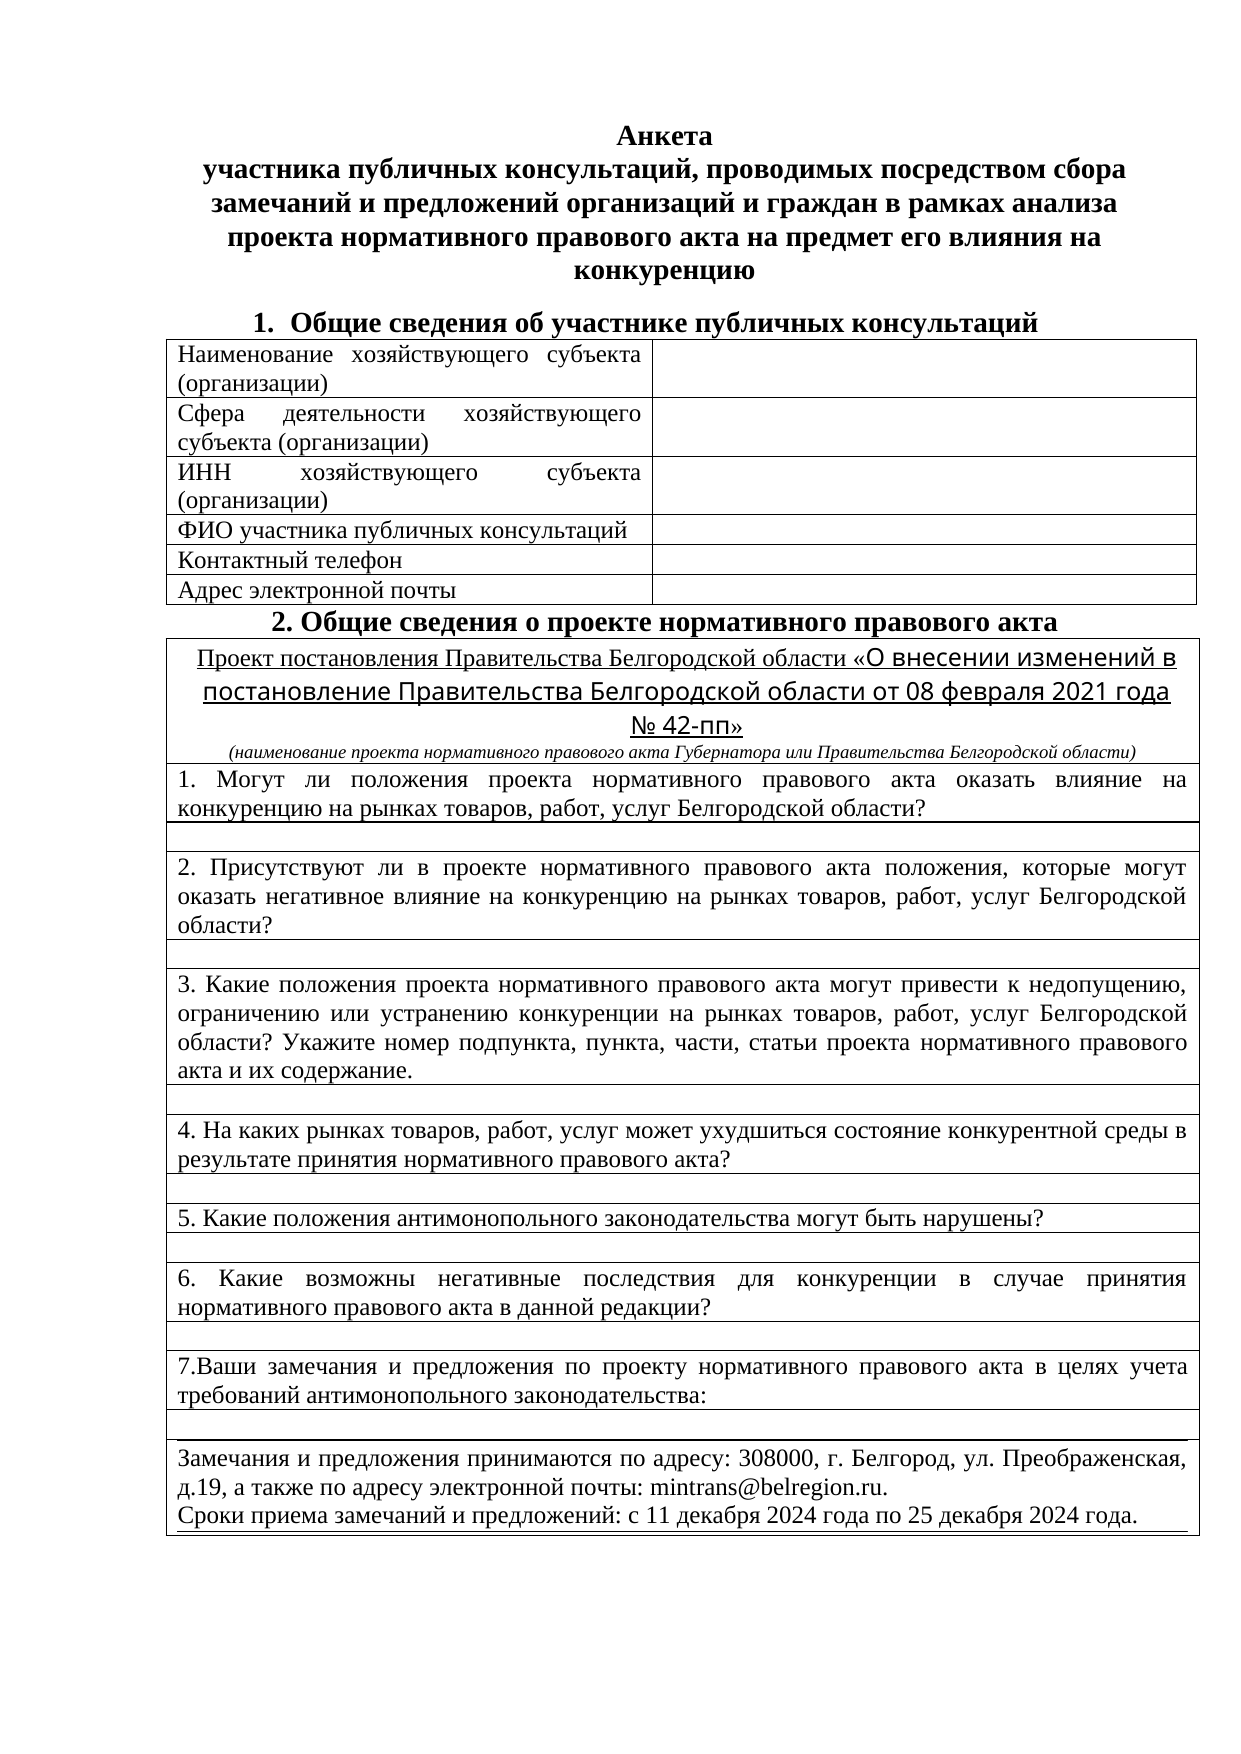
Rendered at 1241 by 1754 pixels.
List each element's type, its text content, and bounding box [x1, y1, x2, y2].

table_cell 4. На каких рынках товаров, работ, услуг может ухудшиться состояние конкурентной среды в результате принятия нормативного правового акта? [167, 1115, 1199, 1173]
table_cell [167, 940, 1199, 968]
table_cell 5. Какие положения антимонопольного законодательства могут быть нарушены? [167, 1204, 1199, 1232]
table_cell [167, 823, 1199, 851]
table_cell ФИО участника публичных консультаций [167, 515, 652, 544]
table_cell [653, 575, 1196, 603]
table_header Проект постановления Правительства Белгородской области «О внесении изменений в постановление Правительства Белгородской области от 08 февраля 2021 года № 42-пп» (наименование проекта нормативного правового акта Губернатора или Правительства Белгородской области) [167, 639, 1199, 763]
table_cell 1. Могут ли положения проекта нормативного правового акта оказать влияние на конкуренцию на рынках товаров, работ, услуг Белгородской области? [167, 764, 1199, 821]
table_header [653, 340, 1196, 397]
table_cell [167, 1410, 1199, 1439]
table_cell 6. Какие возможны негативные последствия для конкуренции в случае принятия нормативного правового акта в данной редакции? [167, 1263, 1199, 1321]
table_header Наименование хозяйствующего субъекта (организации) [167, 340, 652, 397]
table_cell ИНН хозяйствующего субъекта (организации) [167, 457, 652, 514]
table_cell [167, 1085, 1199, 1114]
text 2. Общие сведения о проекте нормативного правового акта [177, 605, 1152, 638]
table_cell [653, 545, 1196, 574]
table_cell [167, 1233, 1199, 1262]
table_cell Контактный телефон [167, 545, 652, 574]
table_cell Замечания и предложения принимаются по адресу: 308000, г. Белгород, ул. Преображенская, д.19, а также по адресу электронной почты: mintrans@belregion.ru. Сроки приема замечаний и предложений: с 11 декабря 2024 года по 25 декабря 2024 года. [167, 1440, 1199, 1535]
list Общие сведения об участнике публичных консультаций [252, 305, 1152, 338]
table_cell [653, 515, 1196, 544]
table_cell [653, 398, 1196, 456]
text участника публичных консультаций, проводимых посредством сбора замечаний и предложений организаций и граждан в рамках анализа проекта нормативного правового акта на предмет его влияния на конкуренцию [177, 152, 1152, 286]
table_cell 3. Какие положения проекта нормативного правового акта могут привести к недопущению, ограничению или устранению конкуренции на рынках товаров, работ, услуг Белгородской области? Укажите номер подпункта, пункта, части, статьи проекта нормативного правового акта и их содержание. [167, 969, 1199, 1084]
table_cell [167, 1322, 1199, 1350]
table_cell 7.Ваши замечания и предложения по проекту нормативного правового акта в целях учета требований антимонопольного законодательства: [167, 1351, 1199, 1409]
text Анкета [177, 118, 1152, 152]
table_cell 2. Присутствуют ли в проекте нормативного правового акта положения, которые могут оказать негативное влияние на конкуренцию на рынках товаров, работ, услуг Белгородской области? [167, 852, 1199, 938]
table_cell Адрес электронной почты [167, 575, 652, 603]
table_cell Сфера деятельности хозяйствующего субъекта (организации) [167, 398, 652, 456]
table_cell [167, 1174, 1199, 1202]
table_cell [653, 457, 1196, 514]
